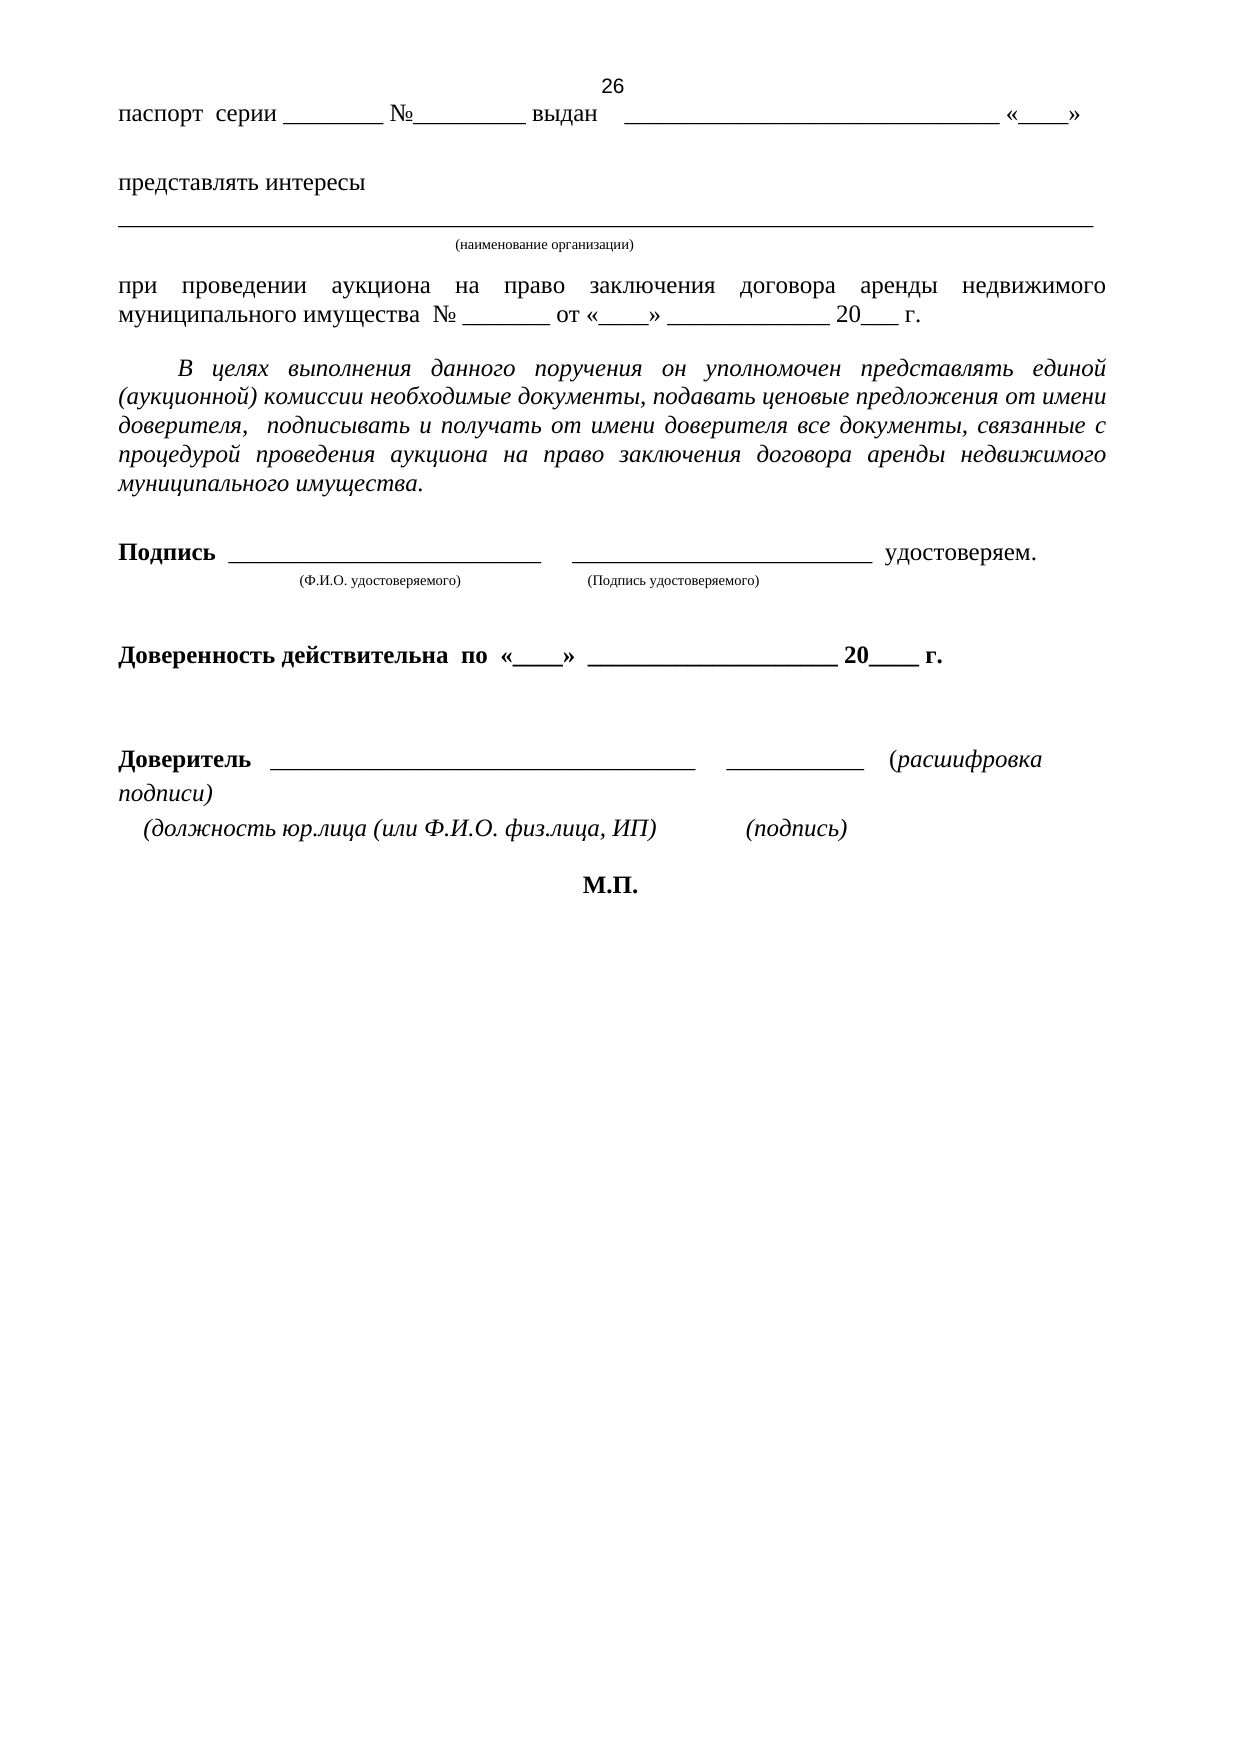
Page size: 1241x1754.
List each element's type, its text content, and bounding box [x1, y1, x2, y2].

text представлять интересы ______________________________________________________________________________ [118, 167, 1103, 230]
text при проведении аукциона на право заключения договора аренды недвижимого муниципального имущества № _______ от «____» _____________ 20___ г. [118, 270, 1107, 328]
text Доверитель __________________________________ ___________ (расшифровка подписи) [118, 744, 1103, 807]
text Подпись _________________________ ________________________ удостоверяем. [118, 537, 1103, 566]
text (Ф.И.О. удостоверяемого) (Подпись удостоверяемого) [118, 572, 1103, 600]
text (наименование организации) [118, 236, 1103, 264]
text (должность юр.лица (или Ф.И.О. физ.лица, ИП) (подпись) [118, 813, 1103, 842]
subtitle В целях выполнения данного поручения он уполномочен представлять единой (аукционной) комиссии необходимые документы, подавать ценовые предложения от имени доверителя, подписывать и получать от имени доверителя все документы, связанные с процедурой проведения аукциона на право заключения договора аренды недвижимого муниципального имущества. [118, 353, 1107, 496]
text Доверенность действительна по «____» ____________________ 20____ г. [118, 641, 1103, 669]
text паспорт серии ________ №_________ выдан ______________________________ «____» [118, 98, 1107, 127]
text М.П. [118, 871, 1103, 899]
